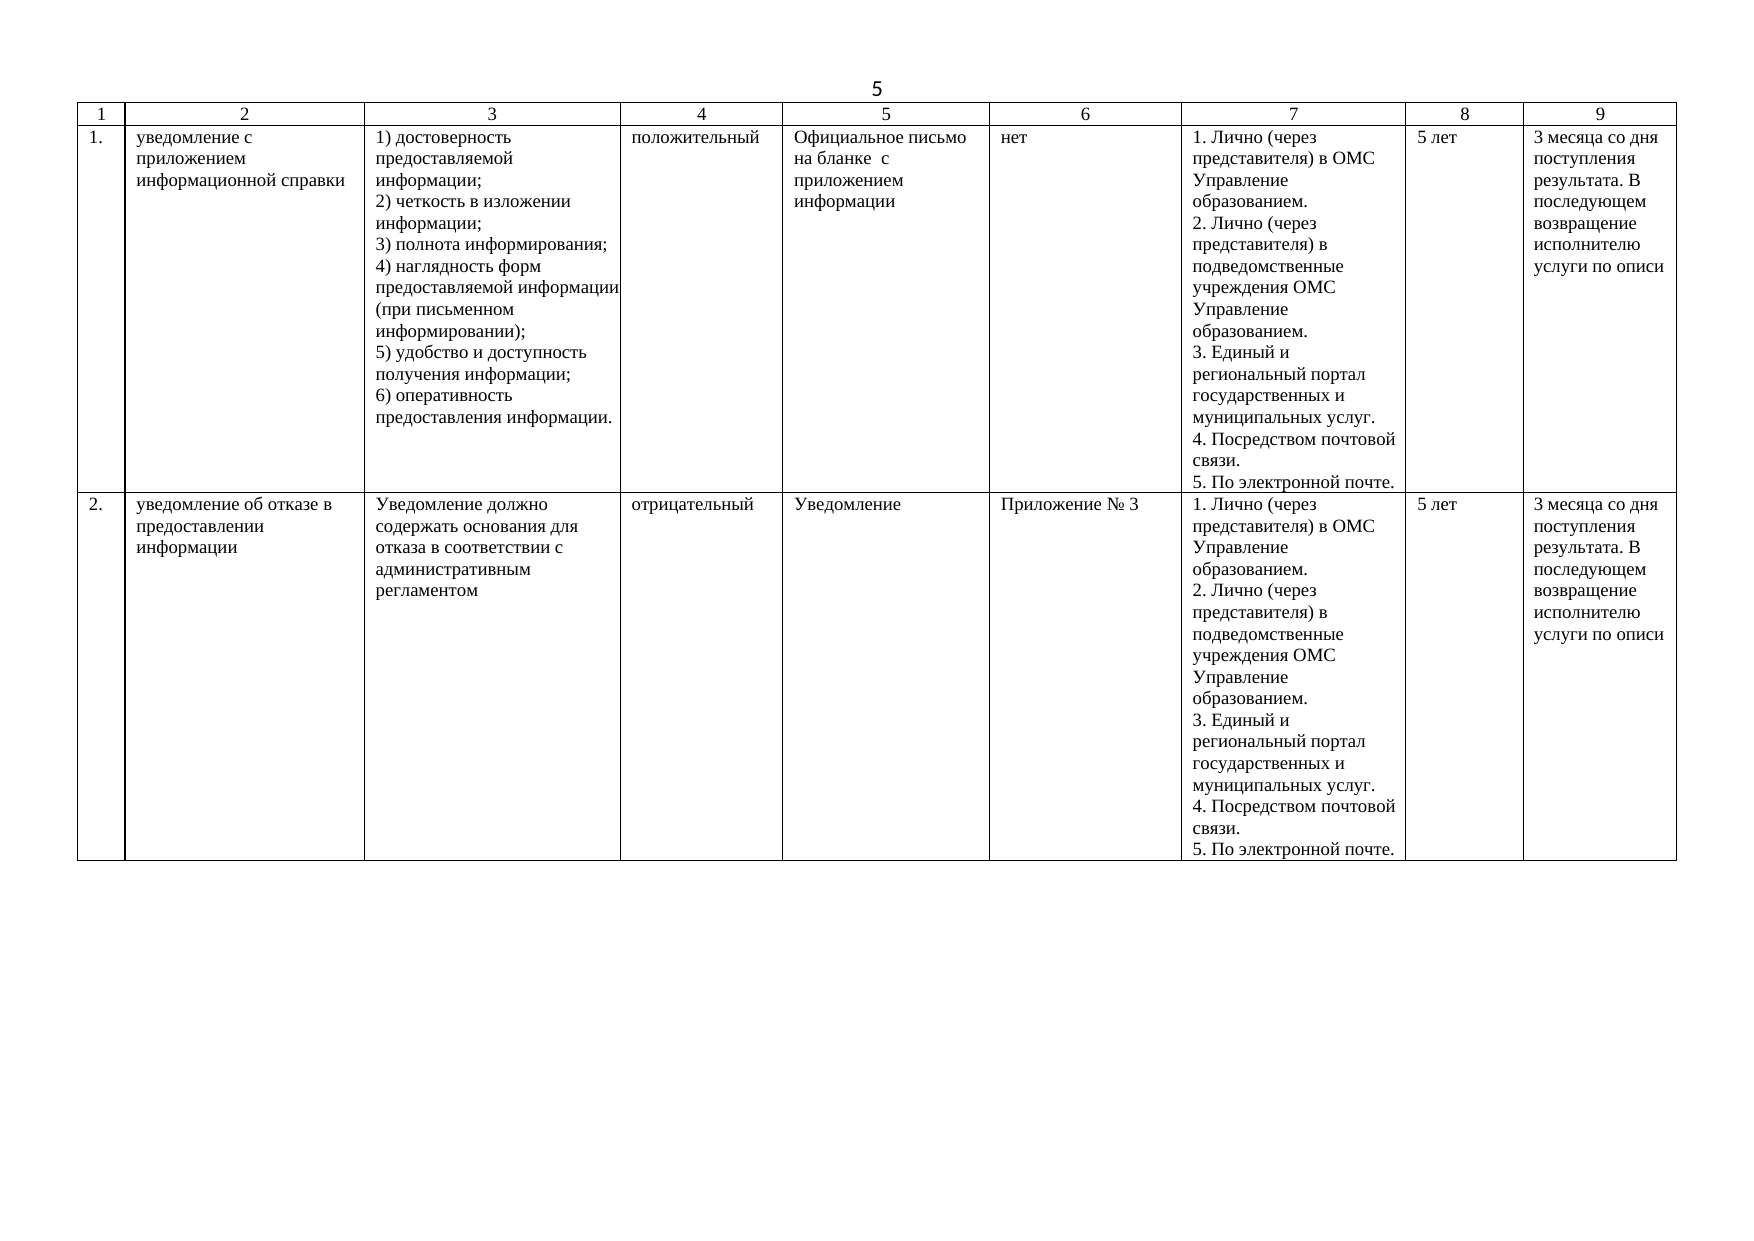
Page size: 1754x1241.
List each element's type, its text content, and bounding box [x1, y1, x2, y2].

table_cell 8 [1406, 103, 1523, 124]
table_cell 5 лет [1406, 126, 1523, 492]
table_cell положительный [621, 126, 782, 492]
table_cell 1. [78, 126, 124, 492]
table_cell 1 [78, 103, 124, 124]
table_cell 3 [365, 103, 620, 124]
table_cell Приложение № 3 [990, 493, 1181, 860]
table_cell 1. Лично (через представителя) в ОМС Управление образованием. 2. Лично (через представителя) в подведомственные учреждения ОМС Управление образованием. 3. Единый и региональный портал государственных и муниципальных услуг. 4. Посредством почтовой связи. 5. По электронной почте. [1182, 126, 1405, 492]
table_cell уведомление об отказе в предоставлении информации [126, 493, 364, 860]
table_cell 1) достоверность предоставляемой информации; 2) четкость в изложении информации; 3) полнота информирования; 4) наглядность форм предоставляемой информации (при письменном информировании); 5) удобство и доступность получения информации; 6) оперативность предоставления информации. [365, 126, 620, 492]
table_cell 1. Лично (через представителя) в ОМС Управление образованием. 2. Лично (через представителя) в подведомственные учреждения ОМС Управление образованием. 3. Единый и региональный портал государственных и муниципальных услуг. 4. Посредством почтовой связи. 5. По электронной почте. [1182, 493, 1405, 860]
table_cell 4 [621, 103, 782, 124]
table_cell 9 [1524, 103, 1676, 124]
table_cell 7 [1182, 103, 1405, 124]
table_cell 3 месяца со дня поступления результата. В последующем возвращение исполнителю услуги по описи [1524, 126, 1676, 492]
table_cell 5 [783, 103, 989, 124]
table_cell 2. [78, 493, 124, 860]
table_cell нет [990, 126, 1181, 492]
table_cell 5 лет [1406, 493, 1523, 860]
table_cell 3 месяца со дня поступления результата. В последующем возвращение исполнителю услуги по описи [1524, 493, 1676, 860]
table_cell Уведомление [783, 493, 989, 860]
table_cell 6 [990, 103, 1181, 124]
table_cell Официальное письмо на бланке с приложением информации [783, 126, 989, 492]
table_cell Уведомление должно содержать основания для отказа в соответствии с административным регламентом [365, 493, 620, 860]
table_cell уведомление с приложением информационной справки [126, 126, 364, 492]
table_cell отрицательный [621, 493, 782, 860]
table_cell 2 [126, 103, 364, 124]
